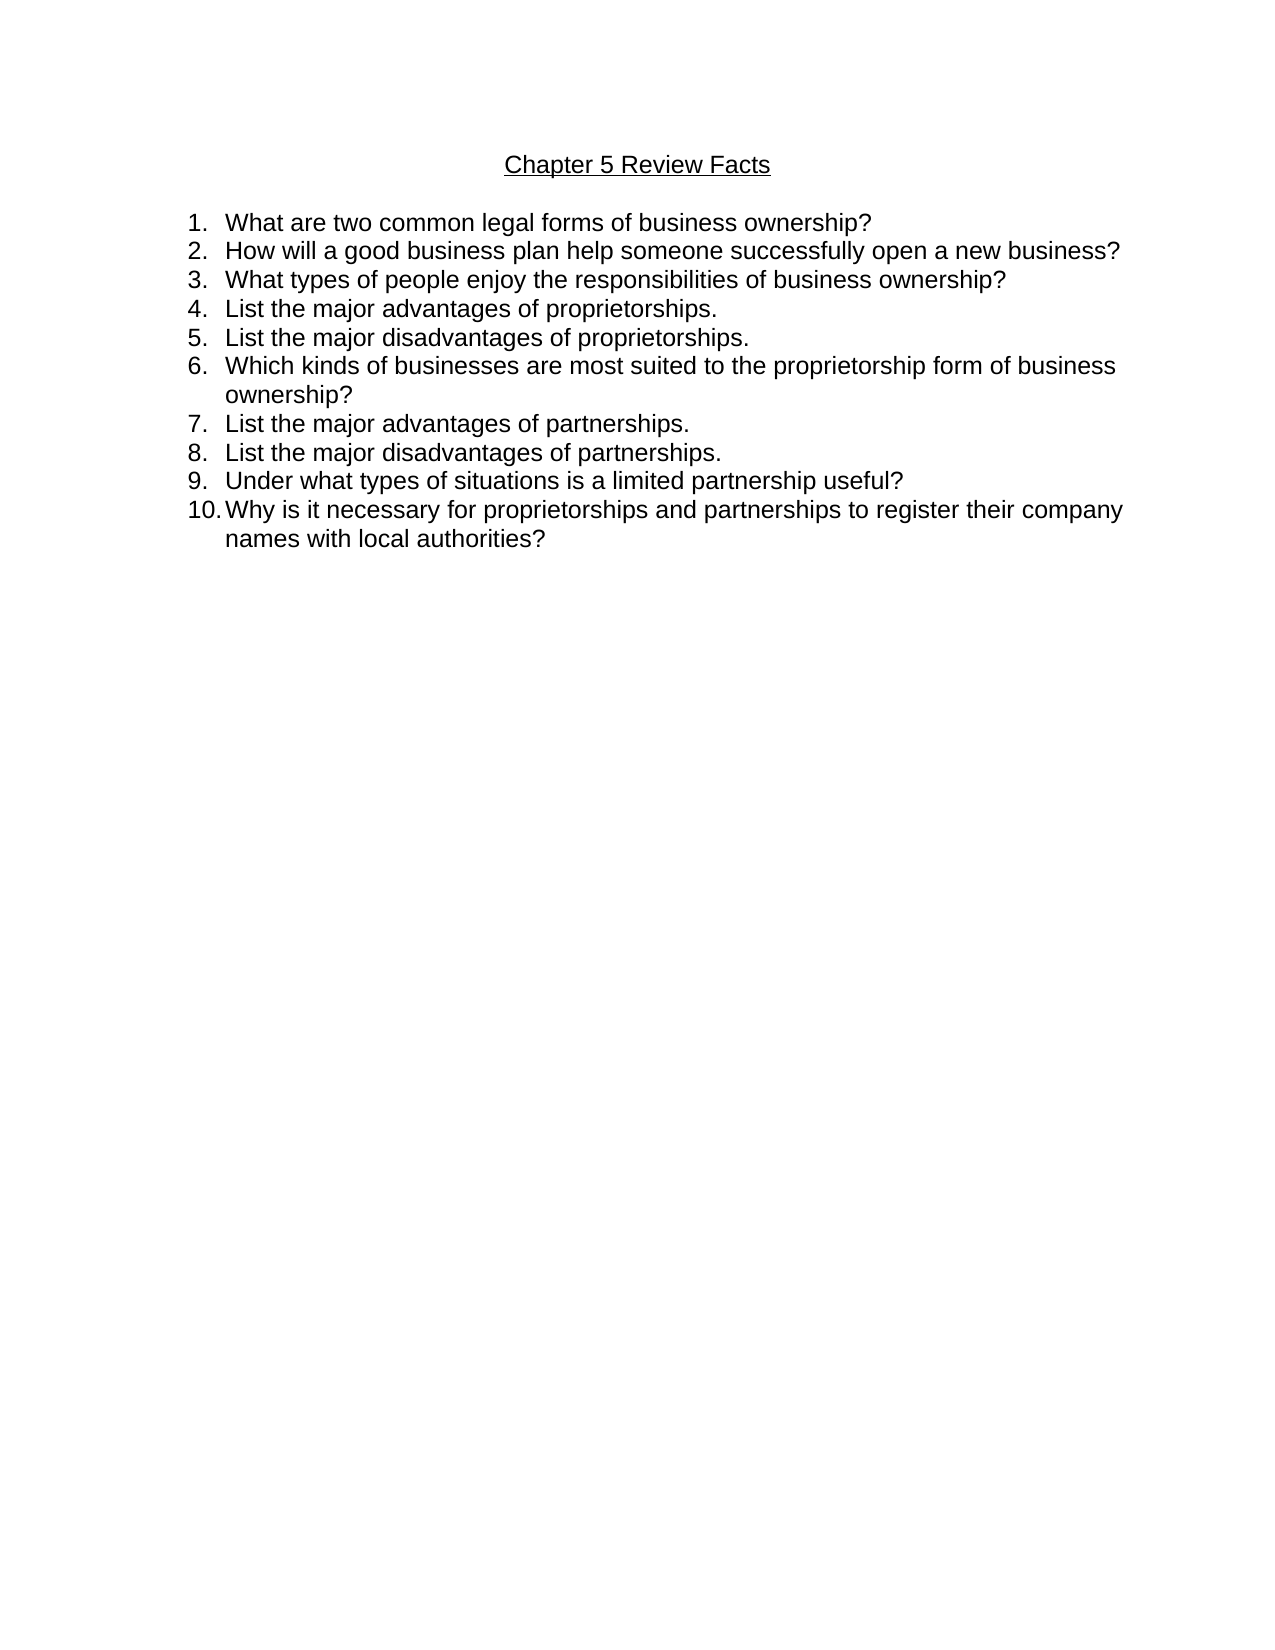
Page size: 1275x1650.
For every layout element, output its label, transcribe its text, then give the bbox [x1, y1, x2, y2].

list Which kinds of businesses are most suited to the proprietorship form of business ownership? [187, 351, 1125, 409]
list Why is it necessary for proprietorships and partnerships to register their company names with local authorities? [187, 495, 1125, 552]
list List the major disadvantages of partnerships. [187, 437, 1125, 466]
list List the major advantages of partnerships. [187, 409, 1125, 437]
list List the major disadvantages of proprietorships. [187, 322, 1125, 351]
list What are two common legal forms of business ownership? [187, 207, 1125, 236]
list How will a good business plan help someone successfully open a new business? [187, 236, 1125, 265]
list List the major advantages of proprietorships. [187, 294, 1125, 322]
text Chapter 5 Review Facts [150, 150, 1125, 179]
list What types of people enjoy the responsibilities of business ownership? [187, 265, 1125, 294]
list Under what types of situations is a limited partnership useful? [187, 466, 1125, 495]
